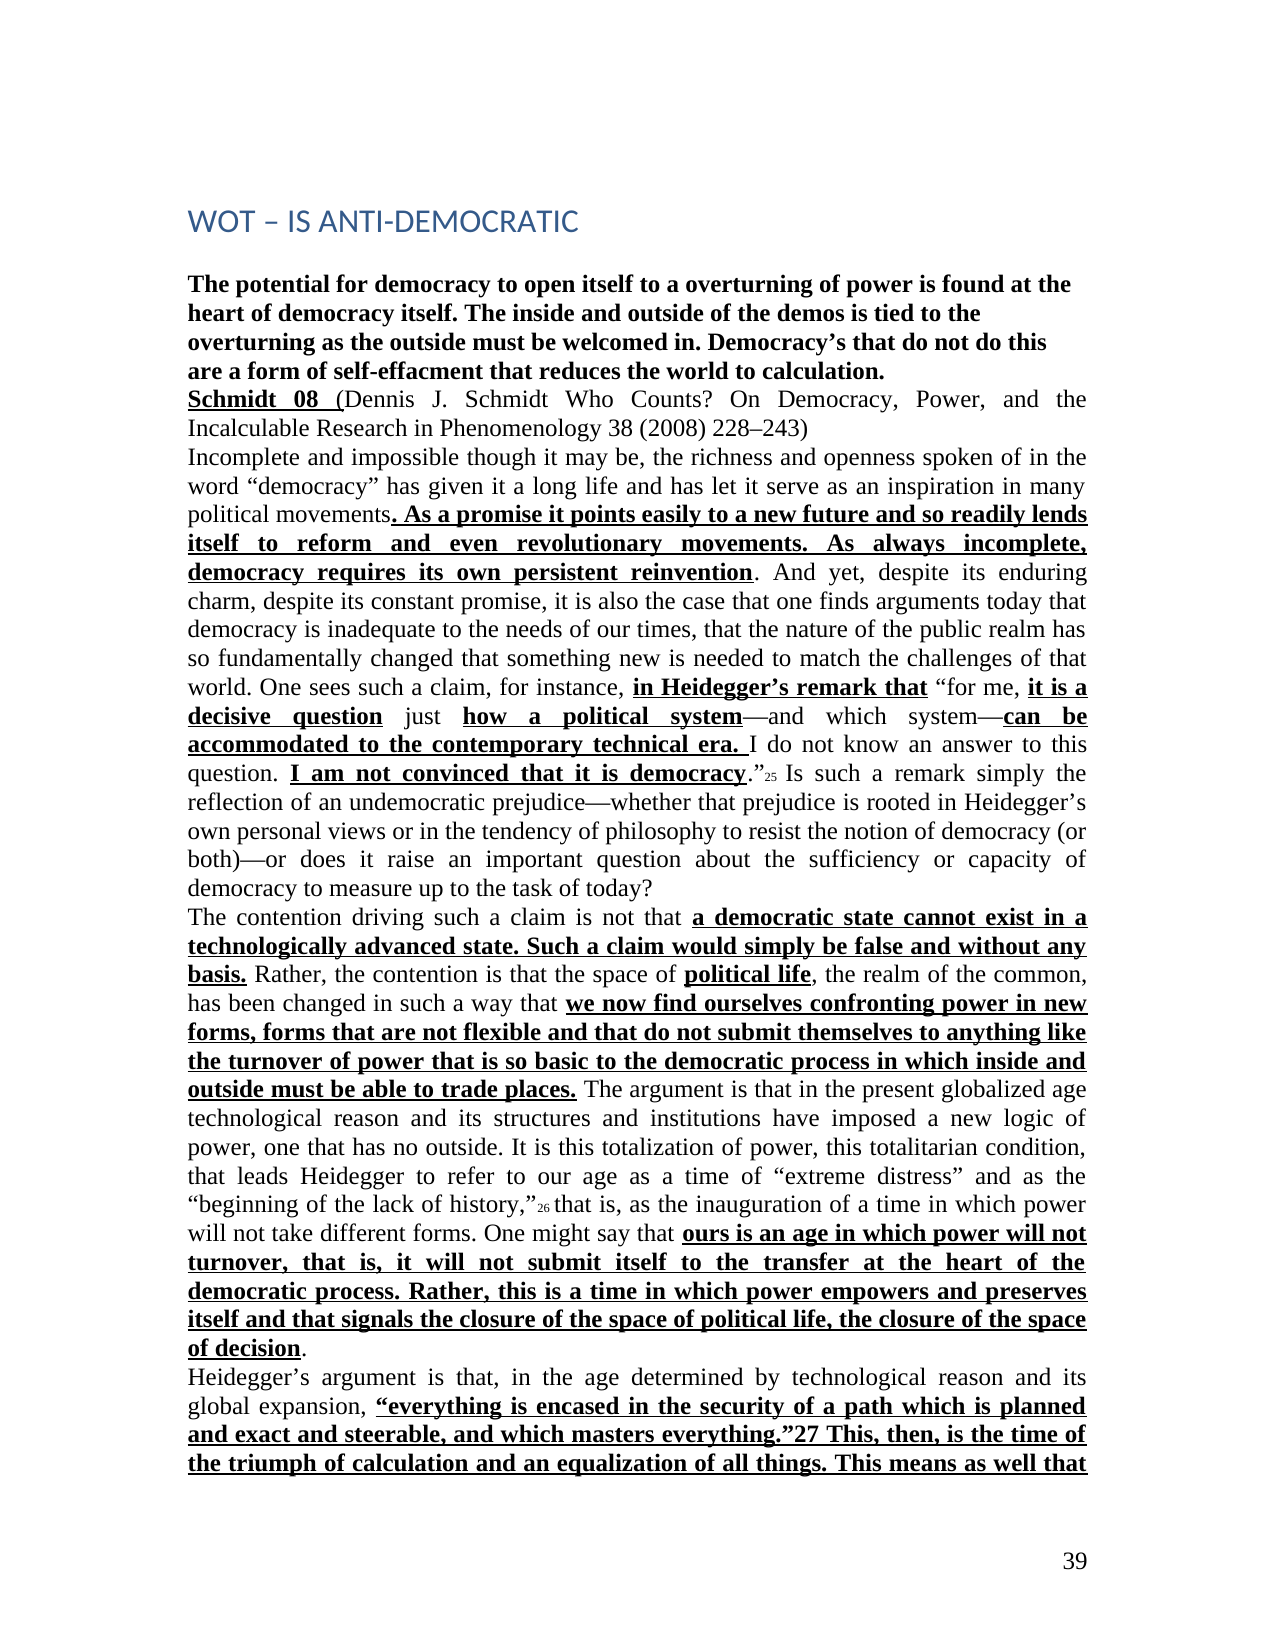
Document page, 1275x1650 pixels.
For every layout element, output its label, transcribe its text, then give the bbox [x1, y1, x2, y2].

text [187, 1362, 1087, 1444]
text Incomplete and impossible though it may be, the richness and openness spoken of in the word “democracy” has given it a long life and has let it serve as an inspiration in many political movements. As a promise it points easily to a new future and so readily lends itself to reform and even revolutionary movements. As always incomplete, democracy requires its own persistent reinvention. And yet, despite its enduring charm, despite its constant promise, it is also the case that one finds arguments today that democracy is inadequate to the needs of our times, that the nature of the public realm has so fundamentally changed that something new is needed to match the challenges of that world. One sees such a claim, for instance, in Heidegger’s remark that “for me, it is a decisive question just how a political system—and which system—can be accommodated to the contemporary technical era. I do not know an answer to this question. I am not convinced that it is democracy.”25 Is such a remark simply the reflection of an undemocratic prejudice—whether that prejudice is rooted in Heidegger’s own personal views or in the tendency of philosophy to resist the notion of democracy (or both)—or does it raise an important question about the sufficiency or capacity of democracy to measure up to the task of today? [187, 554, 1087, 902]
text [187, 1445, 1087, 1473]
text The contention driving such a claim is not that a democratic state cannot exist in a technologically advanced state. Such a claim would simply be false and without any basis. Rather, the contention is that the space of political life, the realm of the common, has been changed in such a way that we now find ourselves confronting power in new forms, forms that are not flexible and that do not submit themselves to anything like the turnover of power that is so basic to the democratic process in which inside and outside must be able to trade places. The argument is that in the present globalized age technological reason and its structures and institutions have imposed a new logic of power, one that has no outside. It is this totalization of power, this totalitarian condition, that leads Heidegger to refer to our age as a time of “extreme distress” and as the “beginning of the lack of history,”26 that is, as the inauguration of a time in which power will not take different forms. One might say that ours is an age in which power will not turnover, that is, it will not submit itself to the transfer at the heart of the democratic process. Rather, this is a time in which power empowers and preserves itself and that signals the closure of the space of political life, the closure of the space of decision. [187, 1072, 1087, 1301]
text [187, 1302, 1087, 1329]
text Incomplete and impossible though it may be, the richness and openness spoken of in the word “democracy” has given it a long life and has let it serve as an inspiration in many political movements. As a promise it points easily to a new future and so readily lends itself to reform and even revolutionary movements. As always incomplete, democracy requires its own persistent reinvention. And yet, despite its enduring charm, despite its constant promise, it is also the case that one finds arguments today that democracy is inadequate to the needs of our times, that the nature of the public realm has so fundamentally changed that something new is needed to match the challenges of that world. One sees such a claim, for instance, in Heidegger’s remark that “for me, it is a decisive question just how a political system—and which system—can be accommodated to the contemporary technical era. I do not know an answer to this question. I am not convinced that it is democracy.”25 Is such a remark simply the reflection of an undemocratic prejudice—whether that prejudice is rooted in Heidegger’s own personal views or in the tendency of philosophy to resist the notion of democracy (or both)—or does it raise an important question about the sufficiency or capacity of democracy to measure up to the task of today? [187, 442, 1087, 553]
text Schmidt 08 (Dennis J. Schmidt Who Counts? On Democracy, Power, and the Incalculable Research in Phenomenology 38 (2008) 228–243) [187, 384, 1087, 442]
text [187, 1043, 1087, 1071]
text The potential for democracy to open itself to a overturning of power is found at the heart of democracy itself. The inside and outside of the demos is tied to the overturning as the outside must be welcomed in. Democracy’s that do not do this are a form of self-effacment that reduces the world to calculation. [187, 269, 1087, 384]
subtitle WOT – IS ANTI-DEMOCRATIC [187, 200, 1087, 241]
